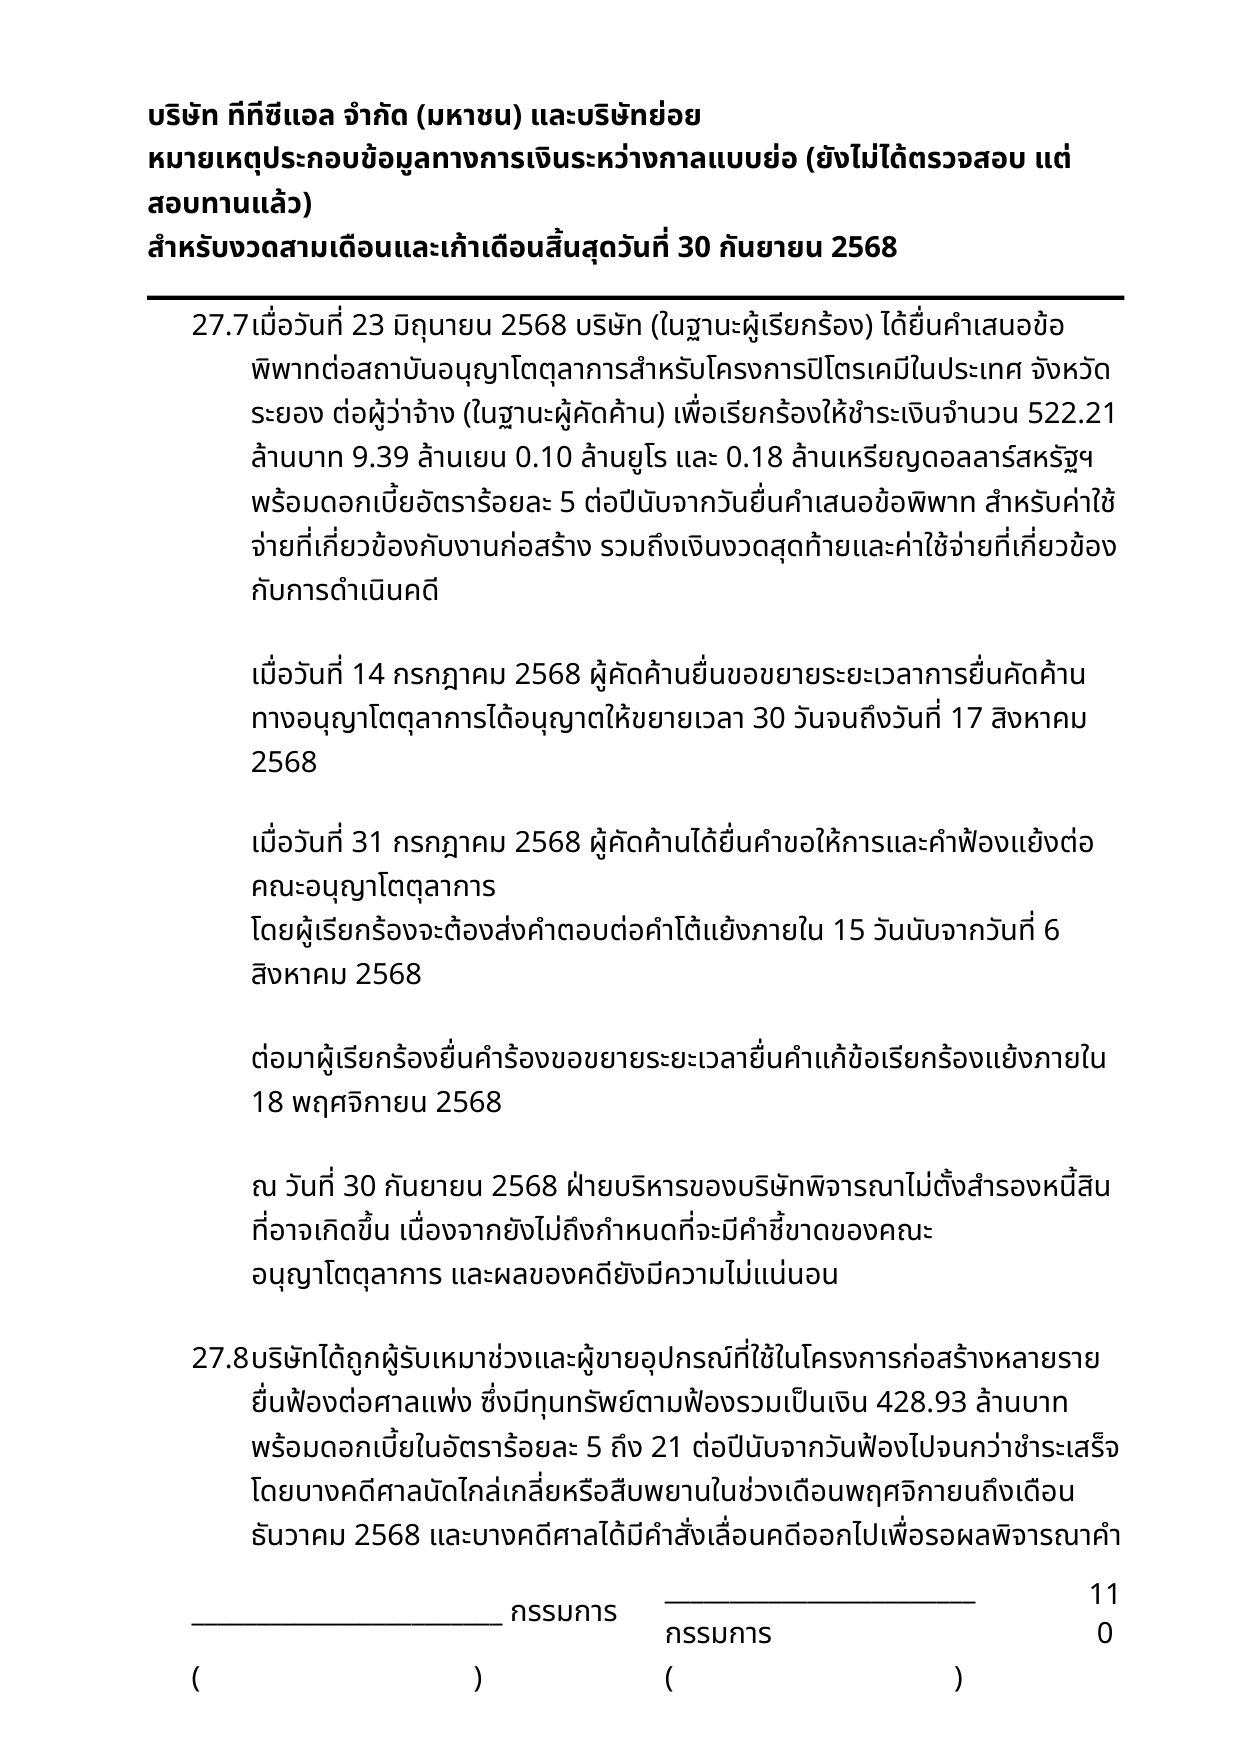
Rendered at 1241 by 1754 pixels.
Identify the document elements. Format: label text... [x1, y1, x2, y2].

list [191, 1337, 1121, 1559]
text เมื่อวันที่ 14 กรกฎาคม 2568 ผู้คัดค้านยื่นขอขยายระยะเวลาการยื่นคัดค้าน ทางอนุญาโตตุลาการได้อนุญาตให้ขยายเวลา 30 วันจนถึงวันที่ 17 สิงหาคม 2568 [251, 653, 1121, 781]
text ต่อมาผู้เรียกร้องยื่นคำร้องขอขยายระยะเวลายื่นคำแก้ข้อเรียกร้องแย้งภายใน 18 พฤศจิกายน 2568 [251, 1037, 1121, 1126]
list เมื่อวันที่ 23 มิถุนายน 2568 บริษัท (ในฐานะผู้เรียกร้อง) ได้ยื่นคำเสนอข้อพิพาทต่อสถาบันอนุญาโตตุลาการสำหรับโครงการปิโตรเคมีในประเทศ จังหวัดระยอง ต่อผู้ว่าจ้าง (ในฐานะผู้คัดค้าน) เพื่อเรียกร้องให้ชำระเงินจำนวน 522.21 ล้านบาท 9.39 ล้านเยน 0.10 ล้านยูโร และ 0.18 ล้านเหรียญดอลลาร์สหรัฐฯ พร้อมดอกเบี้ยอัตราร้อยละ 5 ต่อปีนับจากวันยื่นคำเสนอข้อพิพาท สำหรับค่าใช้จ่ายที่เกี่ยวข้องกับงานก่อสร้าง รวมถึงเงินงวดสุดท้ายและค่าใช้จ่ายที่เกี่ยวข้องกับการดำเนินคดี [191, 304, 1121, 613]
text เมื่อวันที่ 31 กรกฎาคม 2568 ผู้คัดค้านได้ยื่นคำขอให้การและคำฟ้องแย้งต่อคณะอนุญาโตตุลาการ โดยผู้เรียกร้องจะต้องส่งคำตอบต่อคำโต้แย้งภายใน 15 วันนับจากวันที่ 6 สิงหาคม 2568 [251, 821, 1121, 998]
